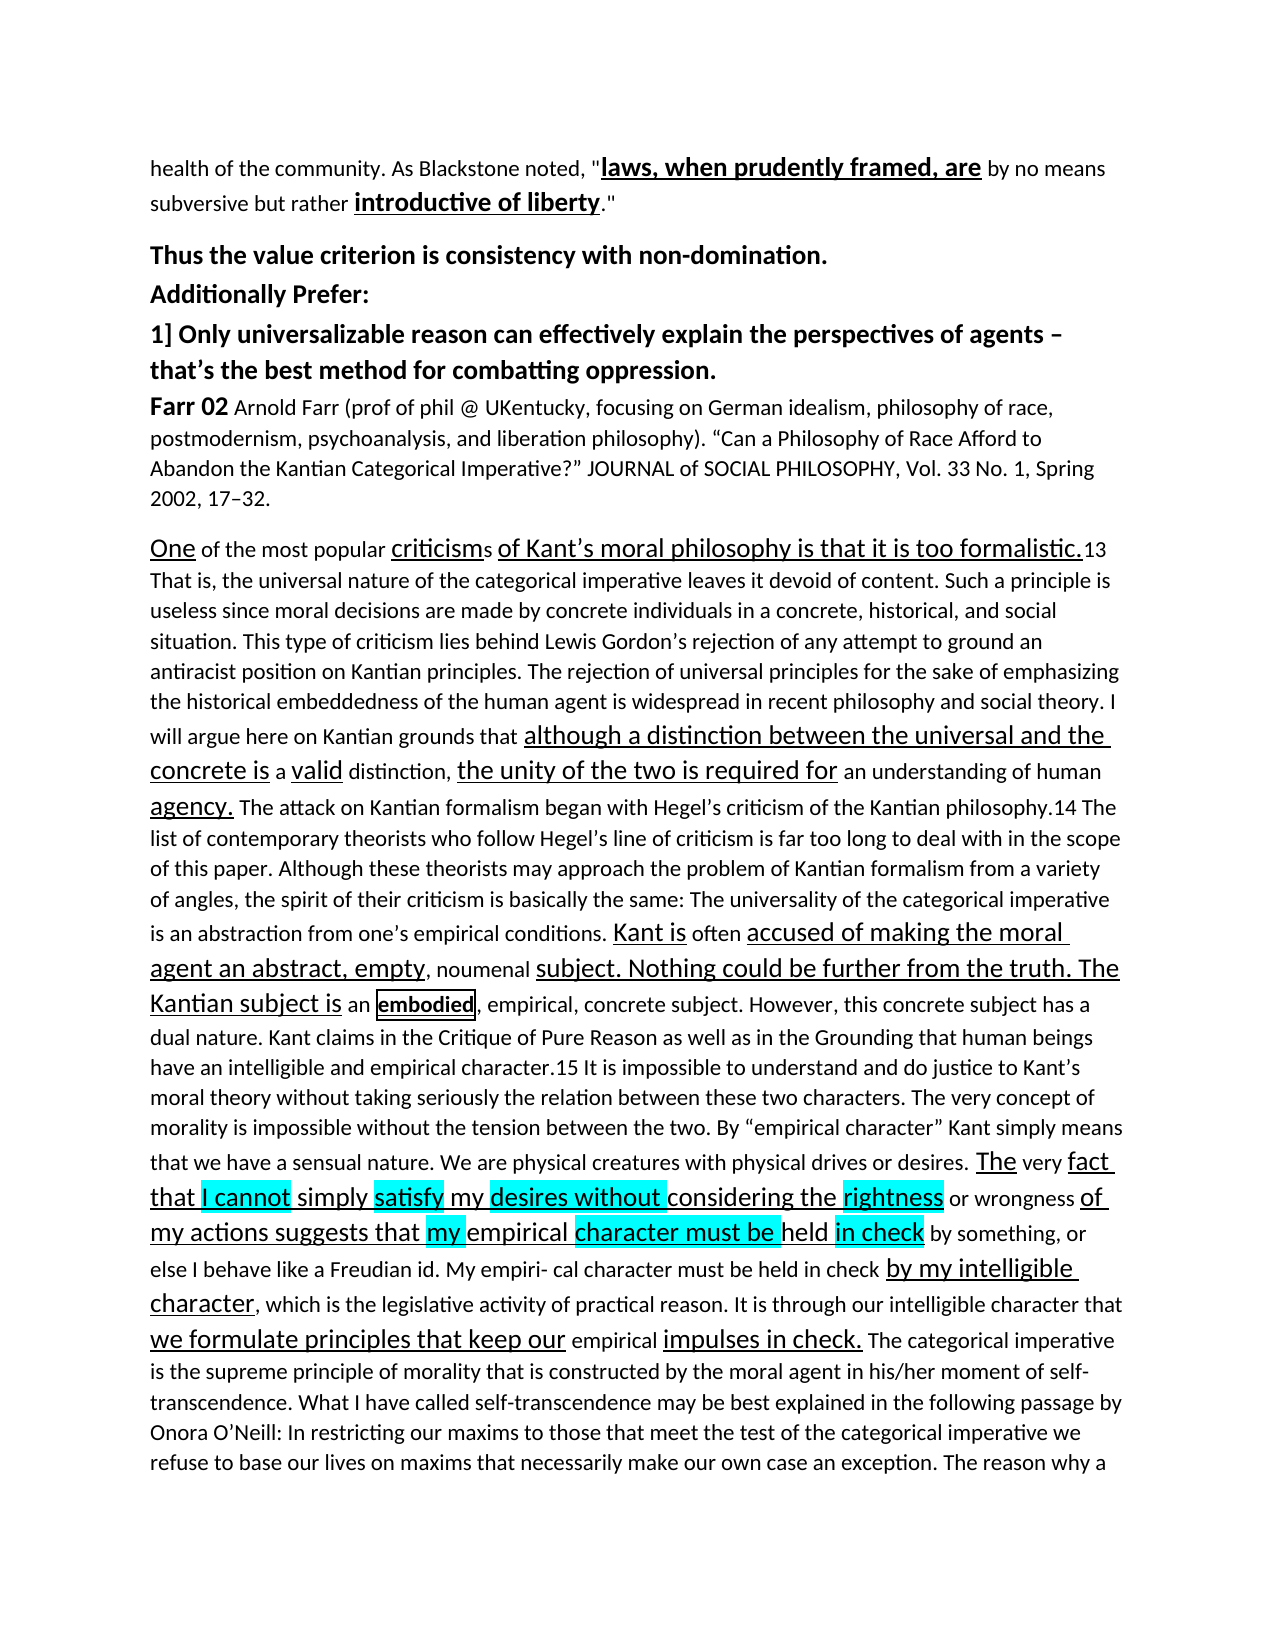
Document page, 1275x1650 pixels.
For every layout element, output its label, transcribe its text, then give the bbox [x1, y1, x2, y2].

text Farr 02 Arnold Farr (prof of phil @ UKentucky, focusing on German idealism, philosophy of race, postmodernism, psychoanalysis, and liberation philosophy). “Can a Philosophy of Race Afford to Abandon the Kantian Categorical Imperative?” JOURNAL of SOCIAL PHILOSOPHY, Vol. 33 No. 1, Spring 2002, 17–32. [150, 389, 1125, 512]
subtitle Thus the value criterion is consistency with non-domination. [150, 238, 1125, 271]
subtitle 1] Only universalizable reason can effectively explain the perspectives of agents – that’s the best method for combatting oppression. [150, 317, 1125, 386]
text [150, 531, 1125, 1476]
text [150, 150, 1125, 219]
subtitle Additionally Prefer: [150, 278, 1125, 311]
